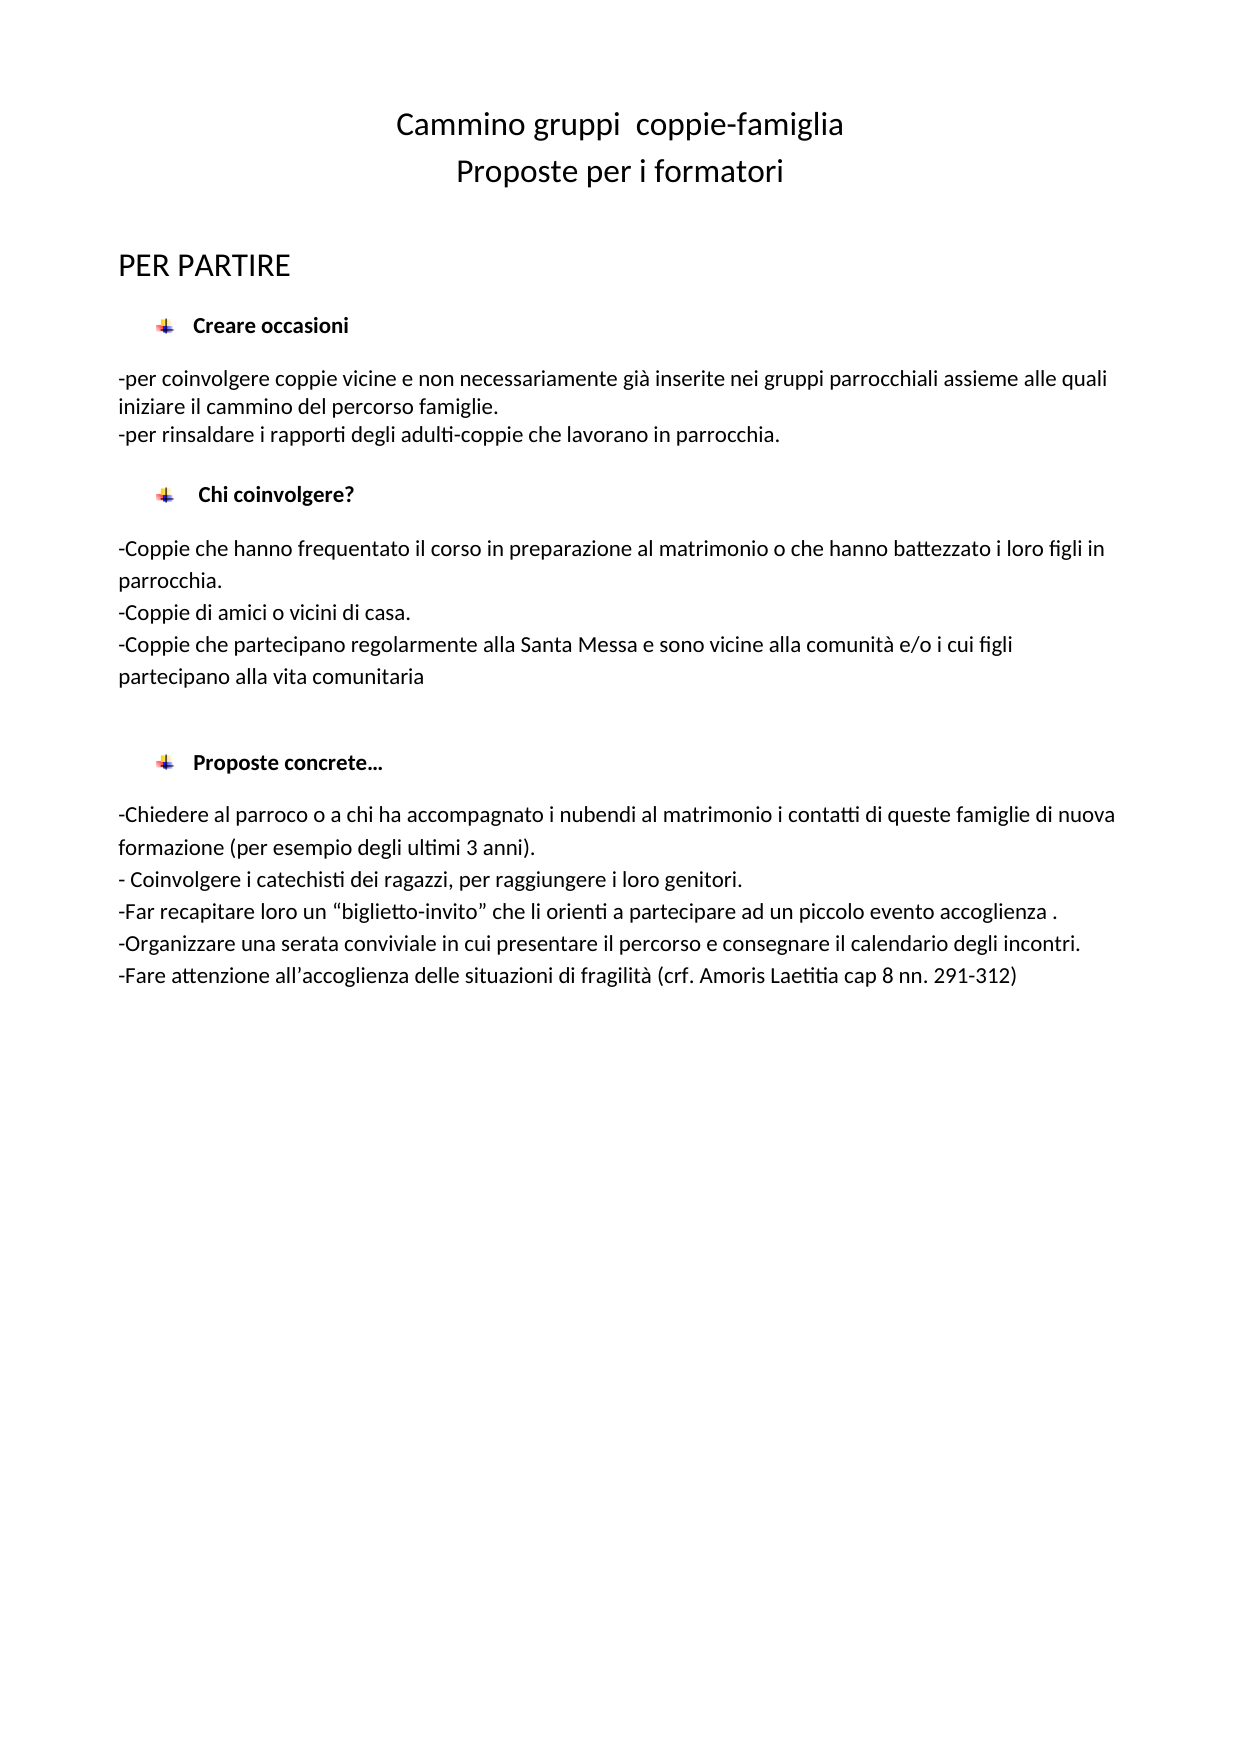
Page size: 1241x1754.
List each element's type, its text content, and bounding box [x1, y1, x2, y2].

text -Coppie che hanno frequentato il corso in preparazione al matrimonio o che hanno battezzato i loro figli in parrocchia. [118, 534, 1122, 594]
text -per rinsaldare i rapporti degli adulti-coppie che lavorano in parrocchia. [118, 420, 1122, 448]
text -Fare attenzione all’accoglienza delle situazioni di fragilità (crf. Amoris Laetitia cap 8 nn. 291-312) [118, 962, 1122, 989]
picture [156, 486, 174, 503]
text -Coppie che partecipano regolarmente alla Santa Messa e sono vicine alla comunità e/o i cui figli partecipano alla vita comunitaria [118, 630, 1122, 690]
text -Organizzare una serata conviviale in cui presentare il percorso e consegnare il calendario degli incontri. [118, 929, 1122, 957]
list Proposte concrete… [156, 748, 1122, 776]
text -Coppie di amici o vicini di casa. [118, 598, 1122, 626]
list Creare occasioni [156, 311, 1122, 339]
picture [156, 317, 174, 334]
text Proposte per i formatori [118, 150, 1122, 191]
list Chi coinvolgere? [156, 481, 1122, 509]
text PER PARTIRE [118, 244, 1122, 284]
picture [156, 753, 174, 770]
text -Chiedere al parroco o a chi ha accompagnato i nubendi al matrimonio i contatti di queste famiglie di nuova formazione (per esempio degli ultimi 3 anni). [118, 801, 1122, 861]
text - Coinvolgere i catechisti dei ragazzi, per raggiungere i loro genitori. [118, 865, 1122, 893]
text -per coinvolgere coppie vicine e non necessariamente già inserite nei gruppi parrocchiali assieme alle quali iniziare il cammino del percorso famiglie. [118, 364, 1122, 420]
text Cammino gruppi coppie-famiglia [118, 103, 1122, 144]
text -Far recapitare loro un “biglietto-invito” che li orienti a partecipare ad un piccolo evento accoglienza . [118, 897, 1122, 925]
